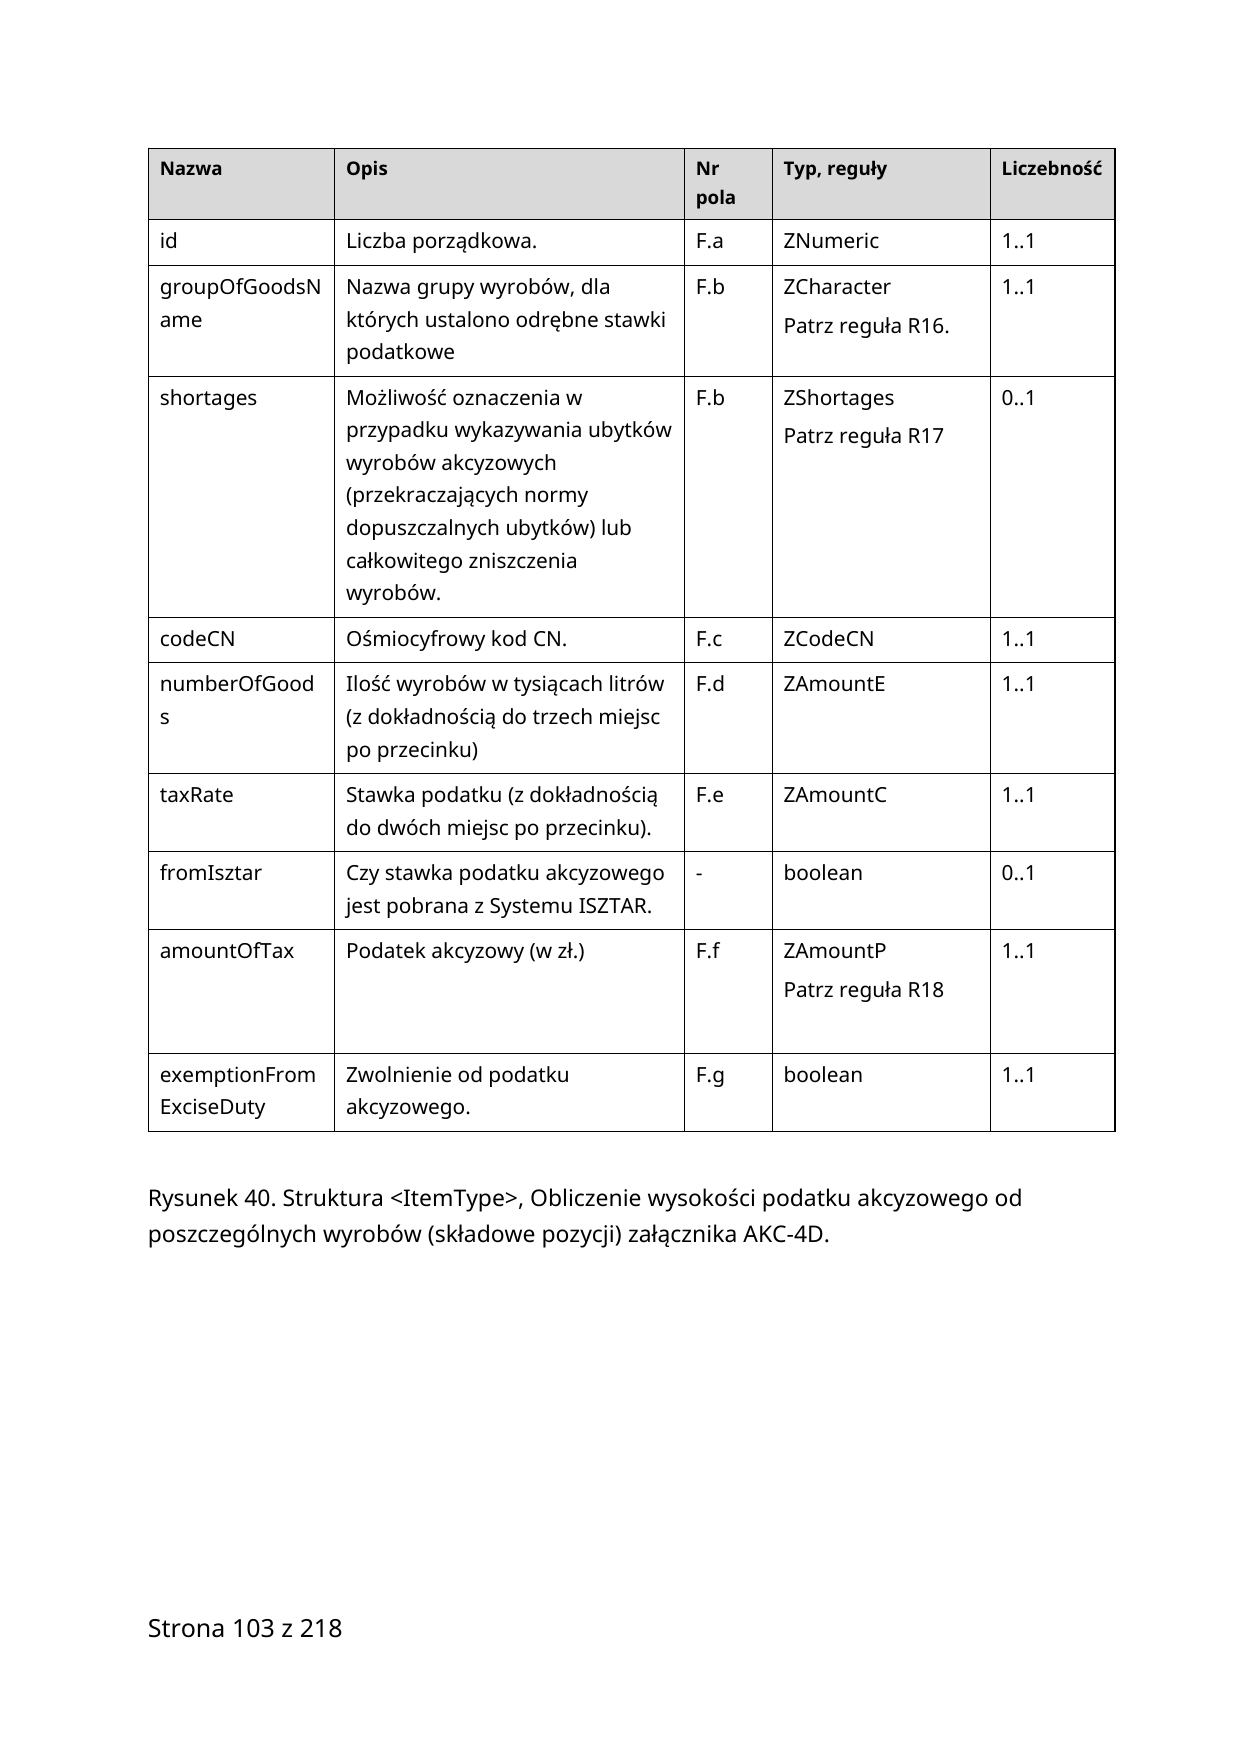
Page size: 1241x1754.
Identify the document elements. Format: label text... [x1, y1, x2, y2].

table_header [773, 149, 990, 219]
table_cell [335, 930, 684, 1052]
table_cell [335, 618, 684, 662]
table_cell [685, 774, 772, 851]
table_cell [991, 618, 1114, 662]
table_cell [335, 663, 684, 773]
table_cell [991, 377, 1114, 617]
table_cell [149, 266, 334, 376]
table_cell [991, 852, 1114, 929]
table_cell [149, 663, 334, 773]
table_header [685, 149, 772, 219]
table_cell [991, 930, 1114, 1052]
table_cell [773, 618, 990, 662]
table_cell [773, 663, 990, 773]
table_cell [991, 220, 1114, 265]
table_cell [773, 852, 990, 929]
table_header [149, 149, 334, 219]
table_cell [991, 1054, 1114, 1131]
text Rysunek 40. Struktura <ItemType>, Obliczenie wysokości podatku akcyzowego od poszczególnych wyrobów (składowe pozycji) załącznika AKC-4D. [148, 1182, 1092, 1249]
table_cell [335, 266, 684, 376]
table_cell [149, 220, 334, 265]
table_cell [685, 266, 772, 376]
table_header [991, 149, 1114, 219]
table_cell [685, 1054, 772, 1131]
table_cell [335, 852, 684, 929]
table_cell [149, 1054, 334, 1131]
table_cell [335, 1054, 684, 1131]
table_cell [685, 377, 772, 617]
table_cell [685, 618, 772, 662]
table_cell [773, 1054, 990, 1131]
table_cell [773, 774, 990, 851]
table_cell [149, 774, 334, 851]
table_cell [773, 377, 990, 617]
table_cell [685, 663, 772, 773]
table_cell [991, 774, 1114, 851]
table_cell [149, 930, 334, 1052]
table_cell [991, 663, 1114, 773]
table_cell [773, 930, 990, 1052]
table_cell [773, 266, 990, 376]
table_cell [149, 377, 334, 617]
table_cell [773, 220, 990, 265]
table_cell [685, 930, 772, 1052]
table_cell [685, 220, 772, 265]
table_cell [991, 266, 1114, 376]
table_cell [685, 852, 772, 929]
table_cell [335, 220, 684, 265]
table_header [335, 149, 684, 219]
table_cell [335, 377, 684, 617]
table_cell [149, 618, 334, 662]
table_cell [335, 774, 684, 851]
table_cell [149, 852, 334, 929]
